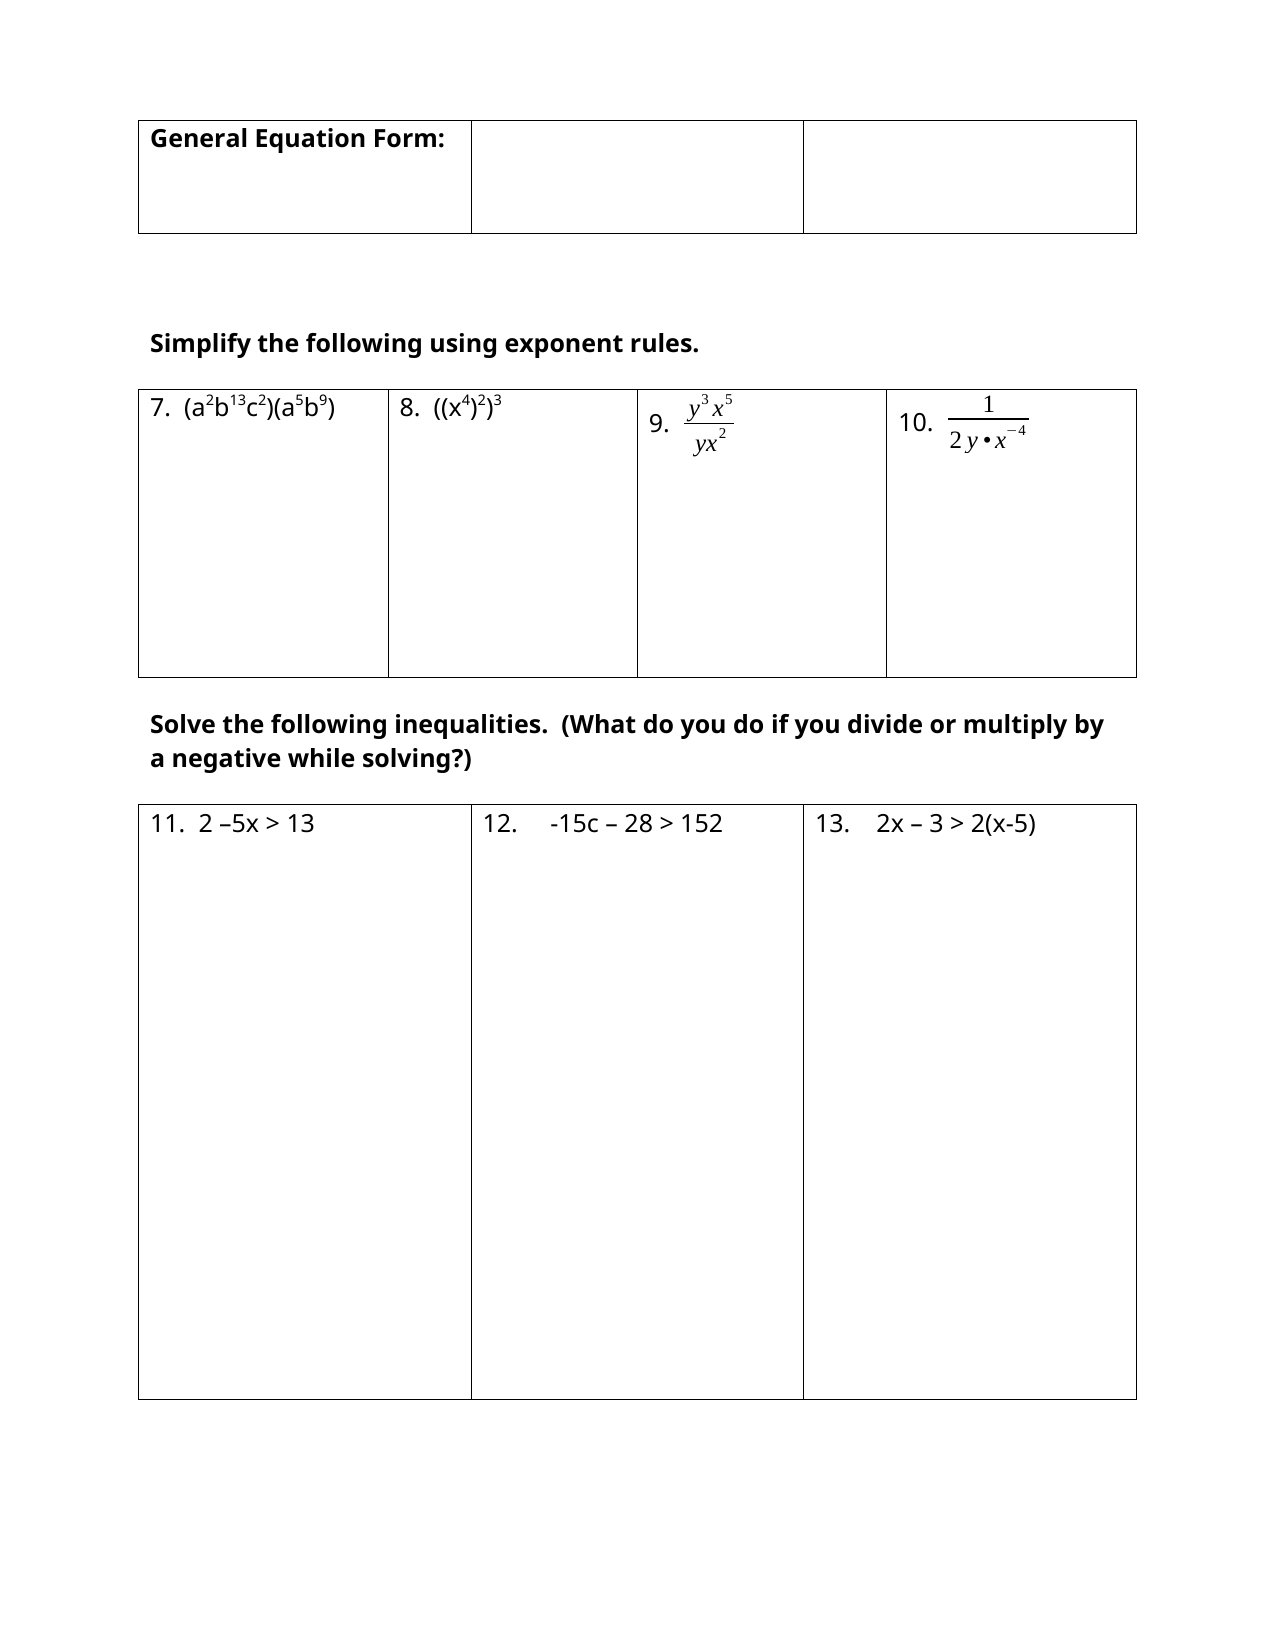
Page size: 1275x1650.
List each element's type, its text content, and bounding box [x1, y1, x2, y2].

table_header 10. [887, 390, 1136, 677]
table_header 8. ((x4)2)3 [389, 390, 637, 677]
table_cell [472, 121, 803, 232]
table_header 13. 2x – 3 > 2(x-5) [804, 805, 1136, 1398]
text Simplify the following using exponent rules. [150, 326, 1125, 360]
table_header 7. (a2b13c2)(a5b9) [139, 390, 388, 677]
table_header 11. 2 –5x > 13 [139, 805, 471, 1398]
table_cell [804, 121, 1136, 232]
text Solve the following inequalities. (What do you do if you divide or multiply by a negative while solving?) [150, 707, 1125, 775]
table_cell General Equation Form: [139, 121, 471, 232]
table_header 12. -15c – 28 > 152 [472, 805, 803, 1398]
table_header 9. [638, 390, 886, 677]
